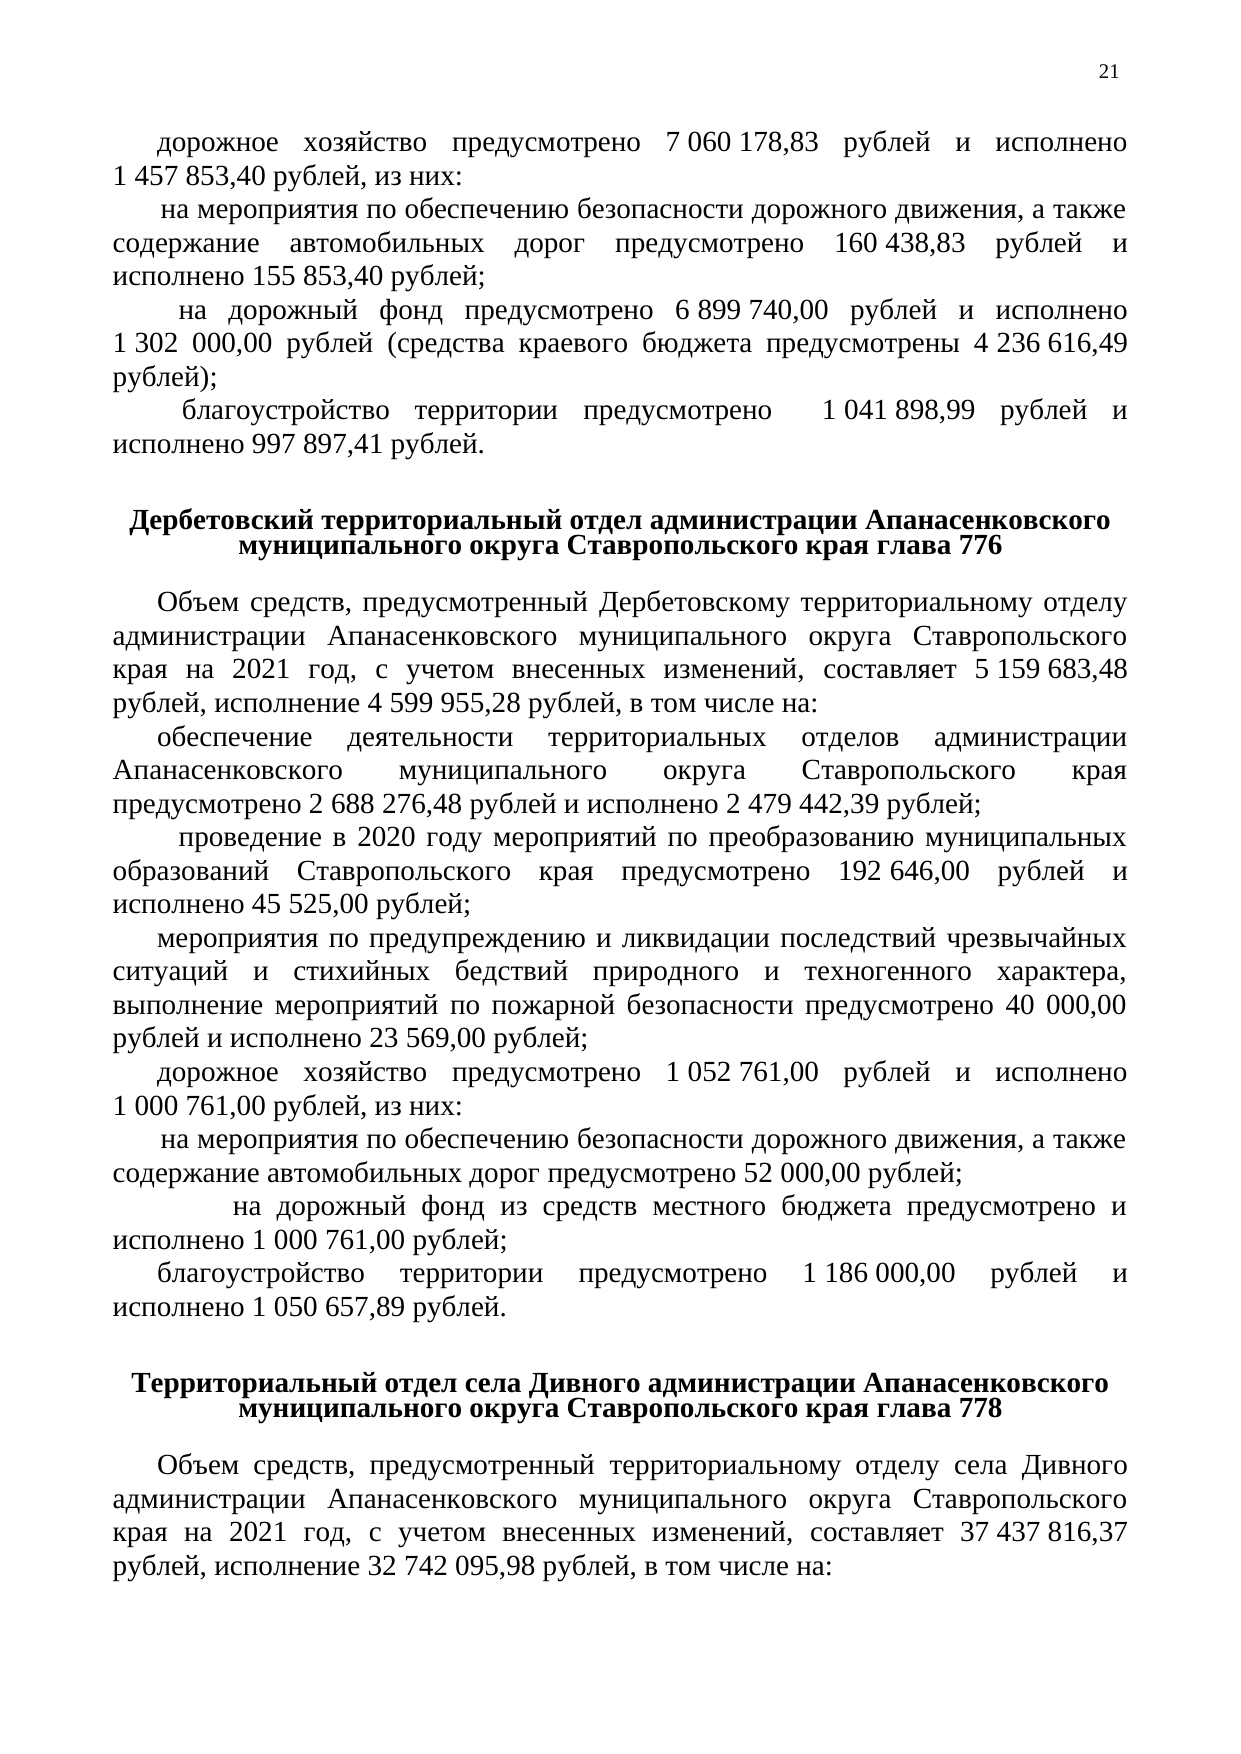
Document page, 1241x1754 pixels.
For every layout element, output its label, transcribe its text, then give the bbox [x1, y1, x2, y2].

text Территориальный отдел села Дивного администрации Апанасенковского муниципального округа Ставропольского края глава 778 [112, 1372, 1128, 1422]
text Объем средств, предусмотренный Дербетовскому территориальному отделу администрации Апанасенковского муниципального округа Ставропольского края на 2021 год, с учетом внесенных изменений, составляет 5 159 683,48 рублей, исполнение 4 599 955,28 рублей, в том числе на: [112, 584, 1128, 719]
text обеспечение деятельности территориальных отделов администрации Апанасенковского муниципального округа Ставропольского края предусмотрено 2 688 276,48 рублей и исполнено 2 479 442,39 рублей; [112, 719, 1128, 819]
text на дорожный фонд предусмотрено 6 899 740,00 рублей и исполнено 1 302 000,00 рублей (средства краевого бюджета предусмотрены 4 236 616,49 рублей); [112, 292, 1128, 392]
text на дорожный фонд из средств местного бюджета предусмотрено и исполнено 1 000 761,00 рублей; [112, 1188, 1128, 1255]
text на мероприятия по обеспечению безопасности дорожного движения, а также содержание автомобильных дорог предусмотрено 52 000,00 рублей; [112, 1121, 1128, 1188]
text Объем средств, предусмотренный территориальному отделу села Дивного администрации Апанасенковского муниципального округа Ставропольского края на 2021 год, с учетом внесенных изменений, составляет 37 437 816,37 рублей, исполнение 32 742 095,98 рублей, в том числе на: [112, 1447, 1128, 1582]
text мероприятия по предупреждению и ликвидации последствий чрезвычайных ситуаций и стихийных бедствий природного и техногенного характера, выполнение мероприятий по пожарной безопасности предусмотрено 40 000,00 рублей и исполнено 23 569,00 рублей; [112, 920, 1128, 1054]
text дорожное хозяйство предусмотрено 7 060 178,83 рублей и исполнено 1 457 853,40 рублей, из них: [112, 124, 1128, 191]
text Дербетовский территориальный отдел администрации Апанасенковского муниципального округа Ставропольского края глава 776 [112, 509, 1128, 559]
text благоустройство территории предусмотрено 1 186 000,00 рублей и исполнено 1 050 657,89 рублей. [112, 1255, 1128, 1322]
text дорожное хозяйство предусмотрено 1 052 761,00 рублей и исполнено 1 000 761,00 рублей, из них: [112, 1054, 1128, 1121]
text благоустройство территории предусмотрено 1 041 898,99 рублей и исполнено 997 897,41 рублей. [112, 392, 1128, 459]
text проведение в 2020 году мероприятий по преобразованию муниципальных образований Ставропольского края предусмотрено 192 646,00 рублей и исполнено 45 525,00 рублей; [112, 819, 1128, 920]
text на мероприятия по обеспечению безопасности дорожного движения, а также содержание автомобильных дорог предусмотрено 160 438,83 рублей и исполнено 155 853,40 рублей; [112, 191, 1128, 292]
